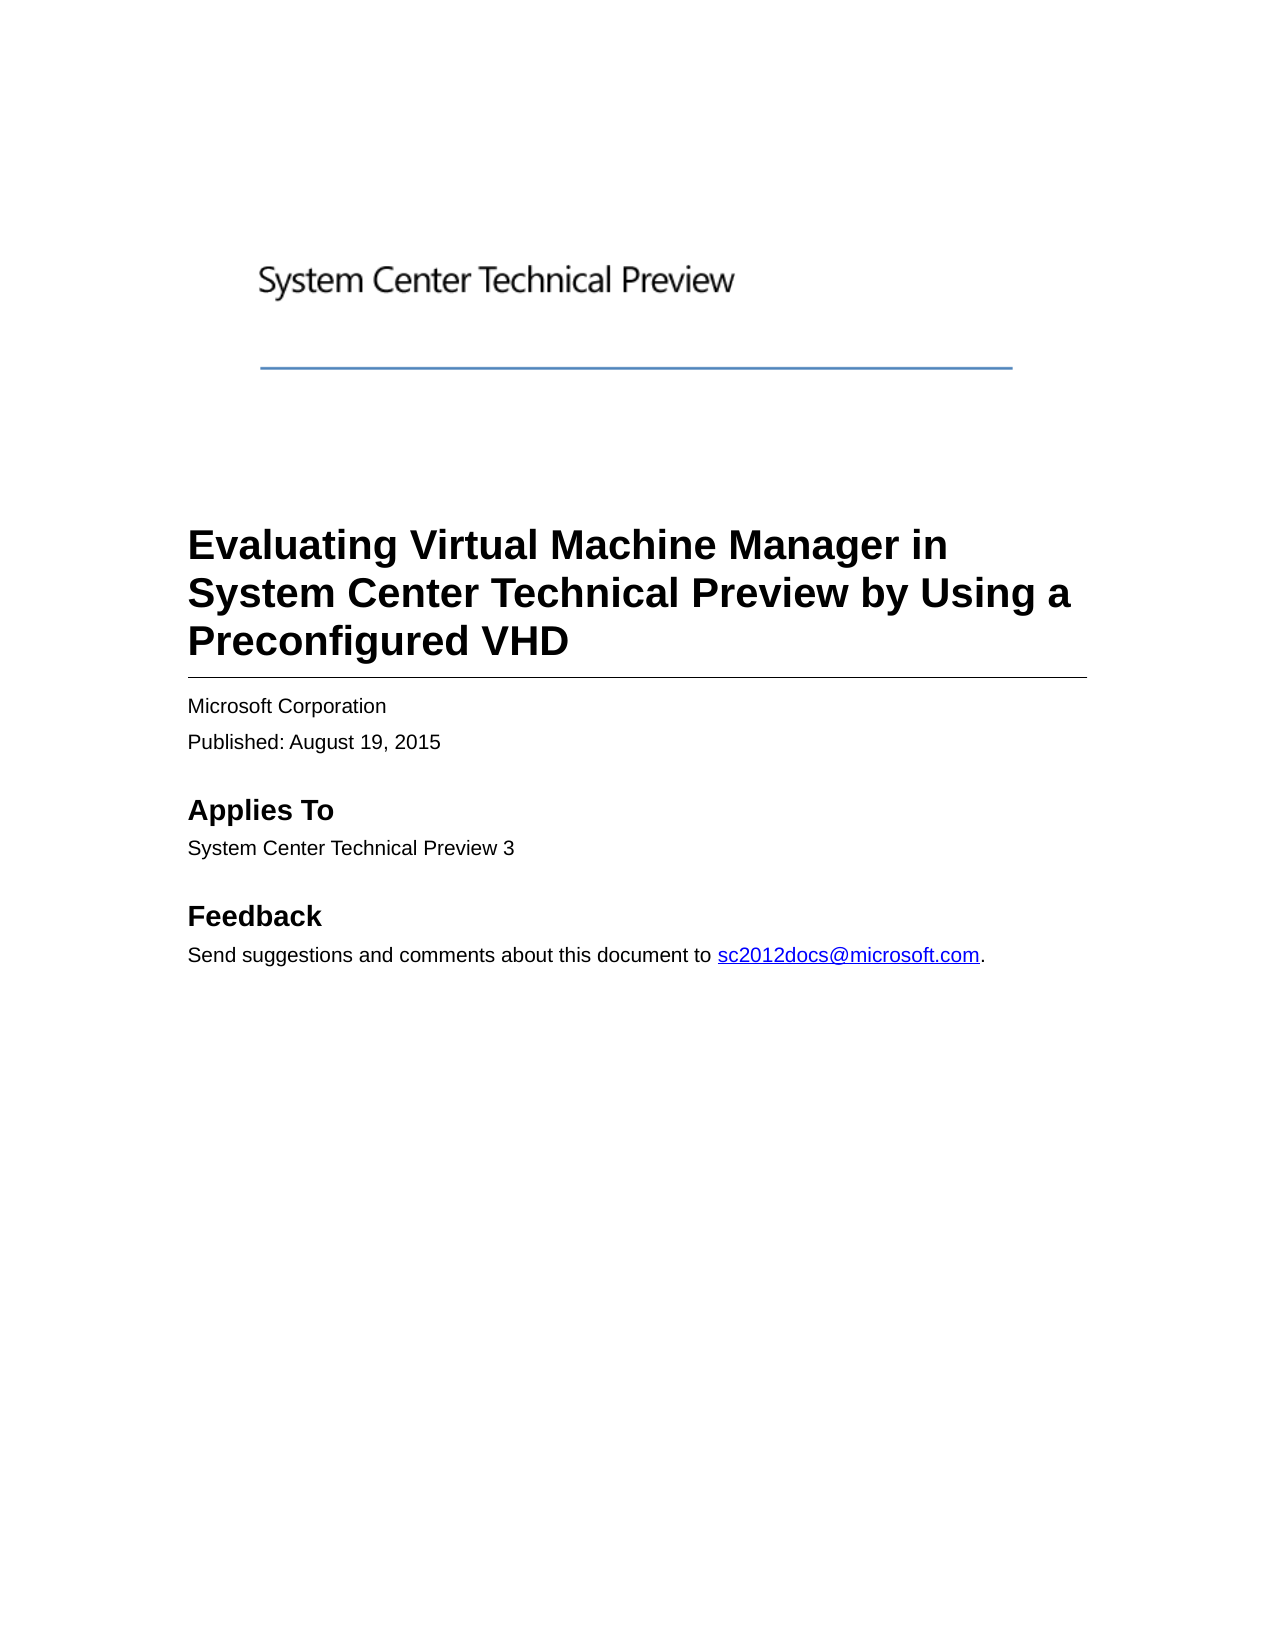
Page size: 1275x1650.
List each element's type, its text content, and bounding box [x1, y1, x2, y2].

text Applies To [187, 792, 1087, 826]
text Microsoft Corporation [187, 690, 1087, 719]
picture [187, 216, 1013, 453]
text System Center Technical Preview 3 [187, 832, 1087, 861]
text Published: August 19, 2015 [187, 726, 1087, 755]
text Feedback [187, 899, 1087, 932]
text Send suggestions and comments about this document to sc2012docs@microsoft.com. [187, 939, 1087, 968]
text Evaluating Virtual Machine Manager in System Center Technical Preview by Using a Preconfigured VHD [187, 521, 1087, 678]
